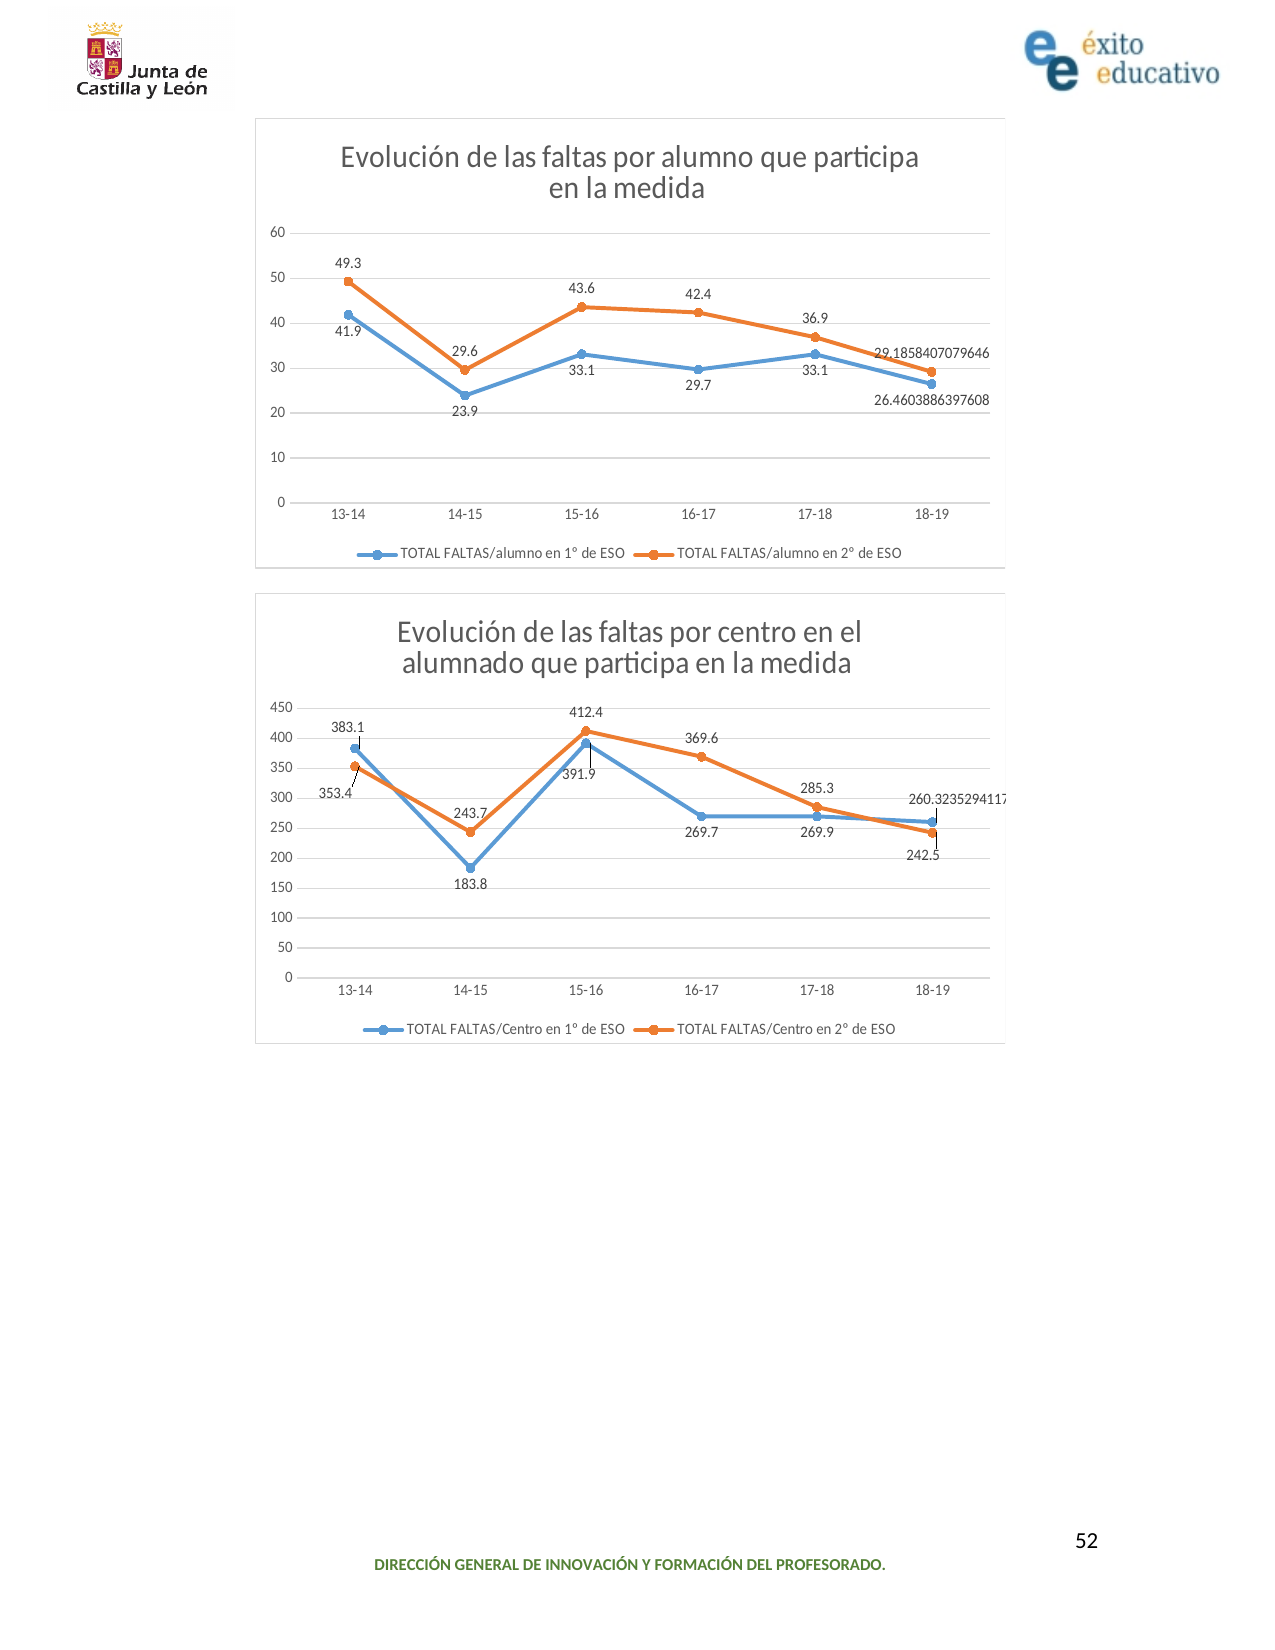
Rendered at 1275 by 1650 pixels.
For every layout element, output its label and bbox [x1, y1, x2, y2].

picture [47, 6, 235, 111]
picture [1008, 23, 1236, 99]
